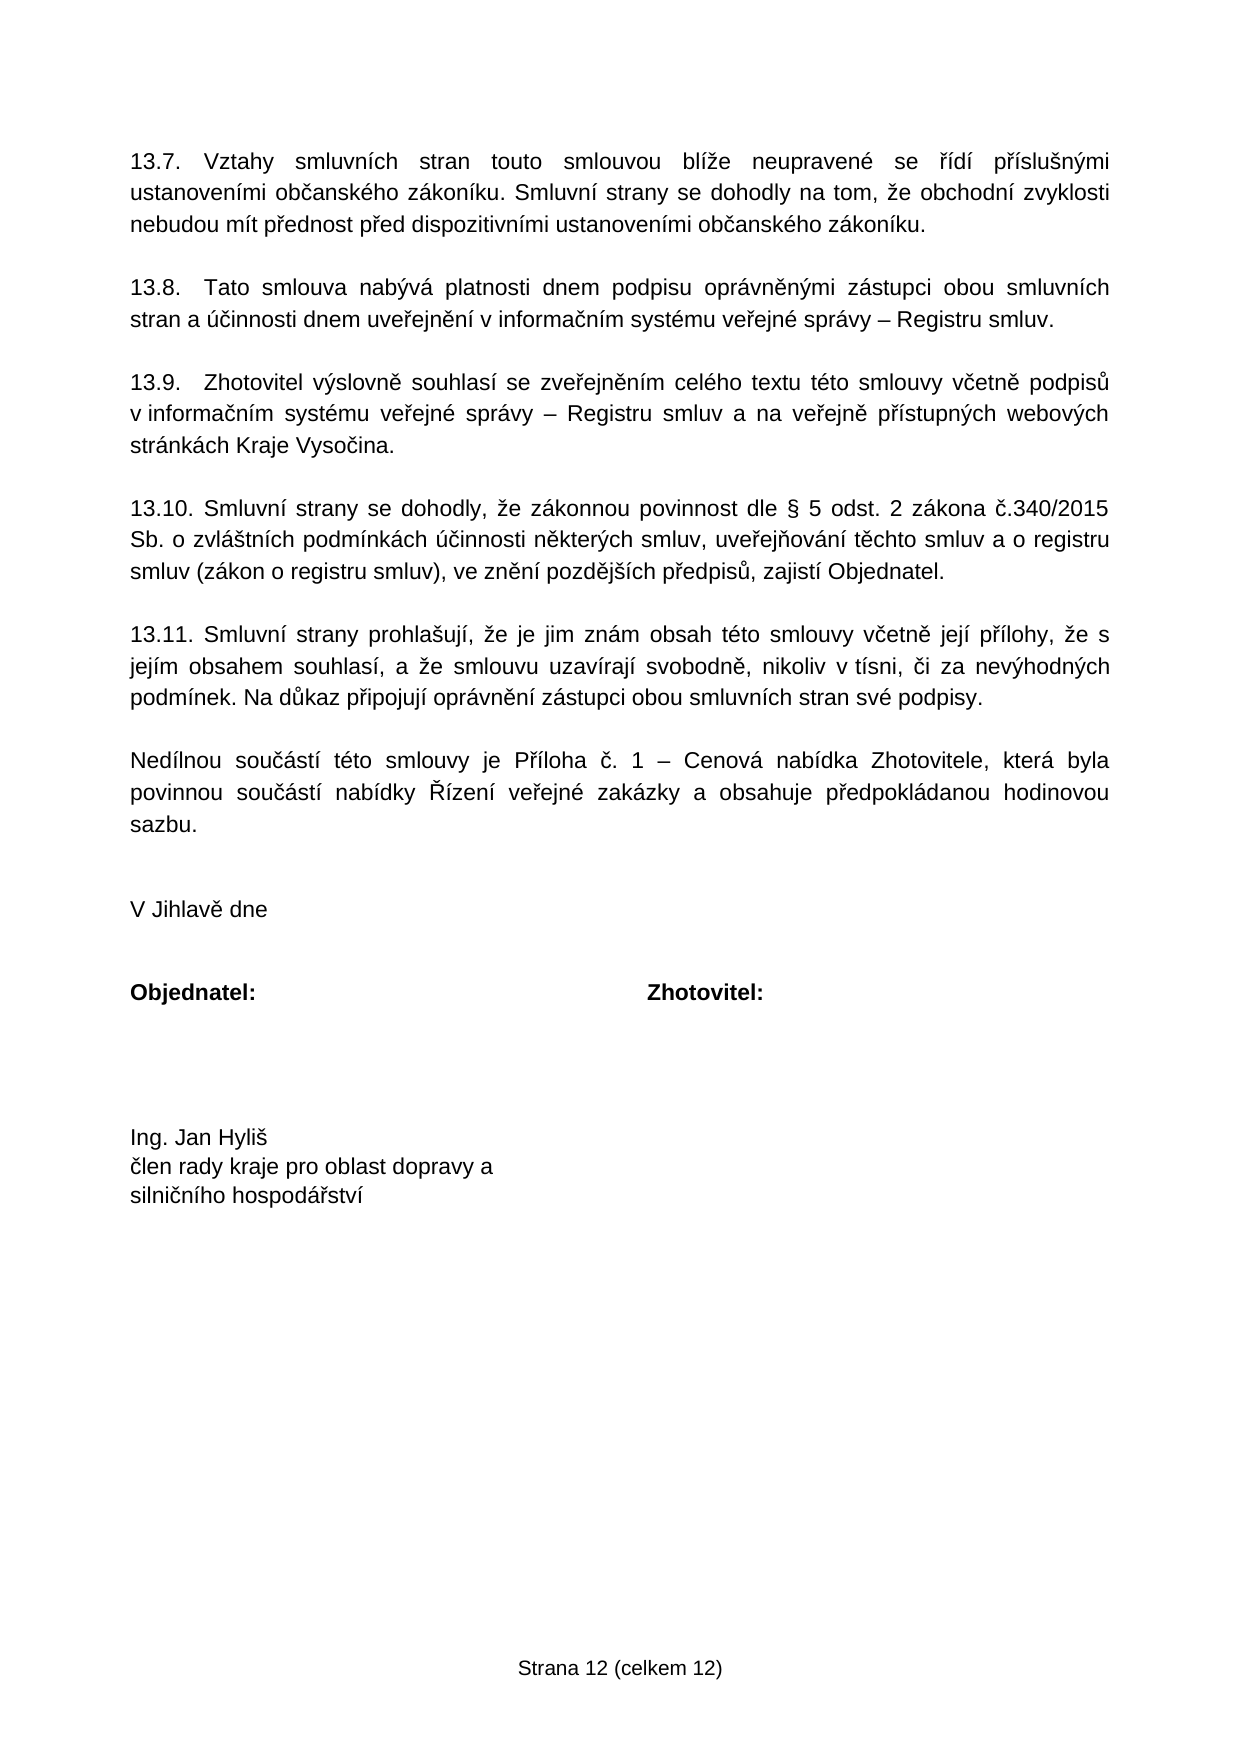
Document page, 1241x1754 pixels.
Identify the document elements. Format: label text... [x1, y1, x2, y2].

text Vztahy smluvních stran touto smlouvou blíže neupravené se řídí příslušnými ustanoveními občanského zákoníku. Smluvní strany se dohodly na tom, že obchodní zvyklosti nebudou mít přednost před dispozitivními ustanoveními občanského zákoníku. [130, 148, 1110, 237]
text V Jihlavě dne [130, 896, 1110, 922]
text Objednatel: Zhotovitel: [130, 979, 1110, 1005]
text Smluvní strany se dohodly, že zákonnou povinnost dle § 5 odst. 2 zákona č.340/2015 Sb. o zvláštních podmínkách účinnosti některých smluv, uveřejňování těchto smluv a o registru smluv (zákon o registru smluv), ve znění pozdějších předpisů, zajistí Objednatel. [130, 495, 1110, 584]
text Ing. Jan Hyliš [130, 1124, 1110, 1150]
text člen rady kraje pro oblast dopravy a [130, 1153, 1110, 1179]
text Smluvní strany prohlašují, že je jim znám obsah této smlouvy včetně její přílohy, že s jejím obsahem souhlasí, a že smlouvu uzavírají svobodně, nikoliv v tísni, či za nevýhodných podmínek. Na důkaz připojují oprávnění zástupci obou smluvních stran své podpisy. [130, 621, 1110, 711]
list Nedílnou součástí této smlouvy je Příloha č. 1 – Cenová nabídka Zhotovitele, která byla povinnou součástí nabídky Řízení veřejné zakázky a obsahuje předpokládanou hodinovou sazbu. [130, 747, 1110, 837]
text Zhotovitel výslovně souhlasí se zveřejněním celého textu této smlouvy včetně podpisů v informačním systému veřejné správy – Registru smluv a na veřejně přístupných webových stránkách Kraje Vysočina. [130, 369, 1110, 458]
text silničního hospodářství [130, 1182, 1110, 1208]
text Tato smlouva nabývá platnosti dnem podpisu oprávněnými zástupci obou smluvních stran a účinnosti dnem uveřejnění v informačním systému veřejné správy – Registru smluv. [130, 274, 1110, 332]
